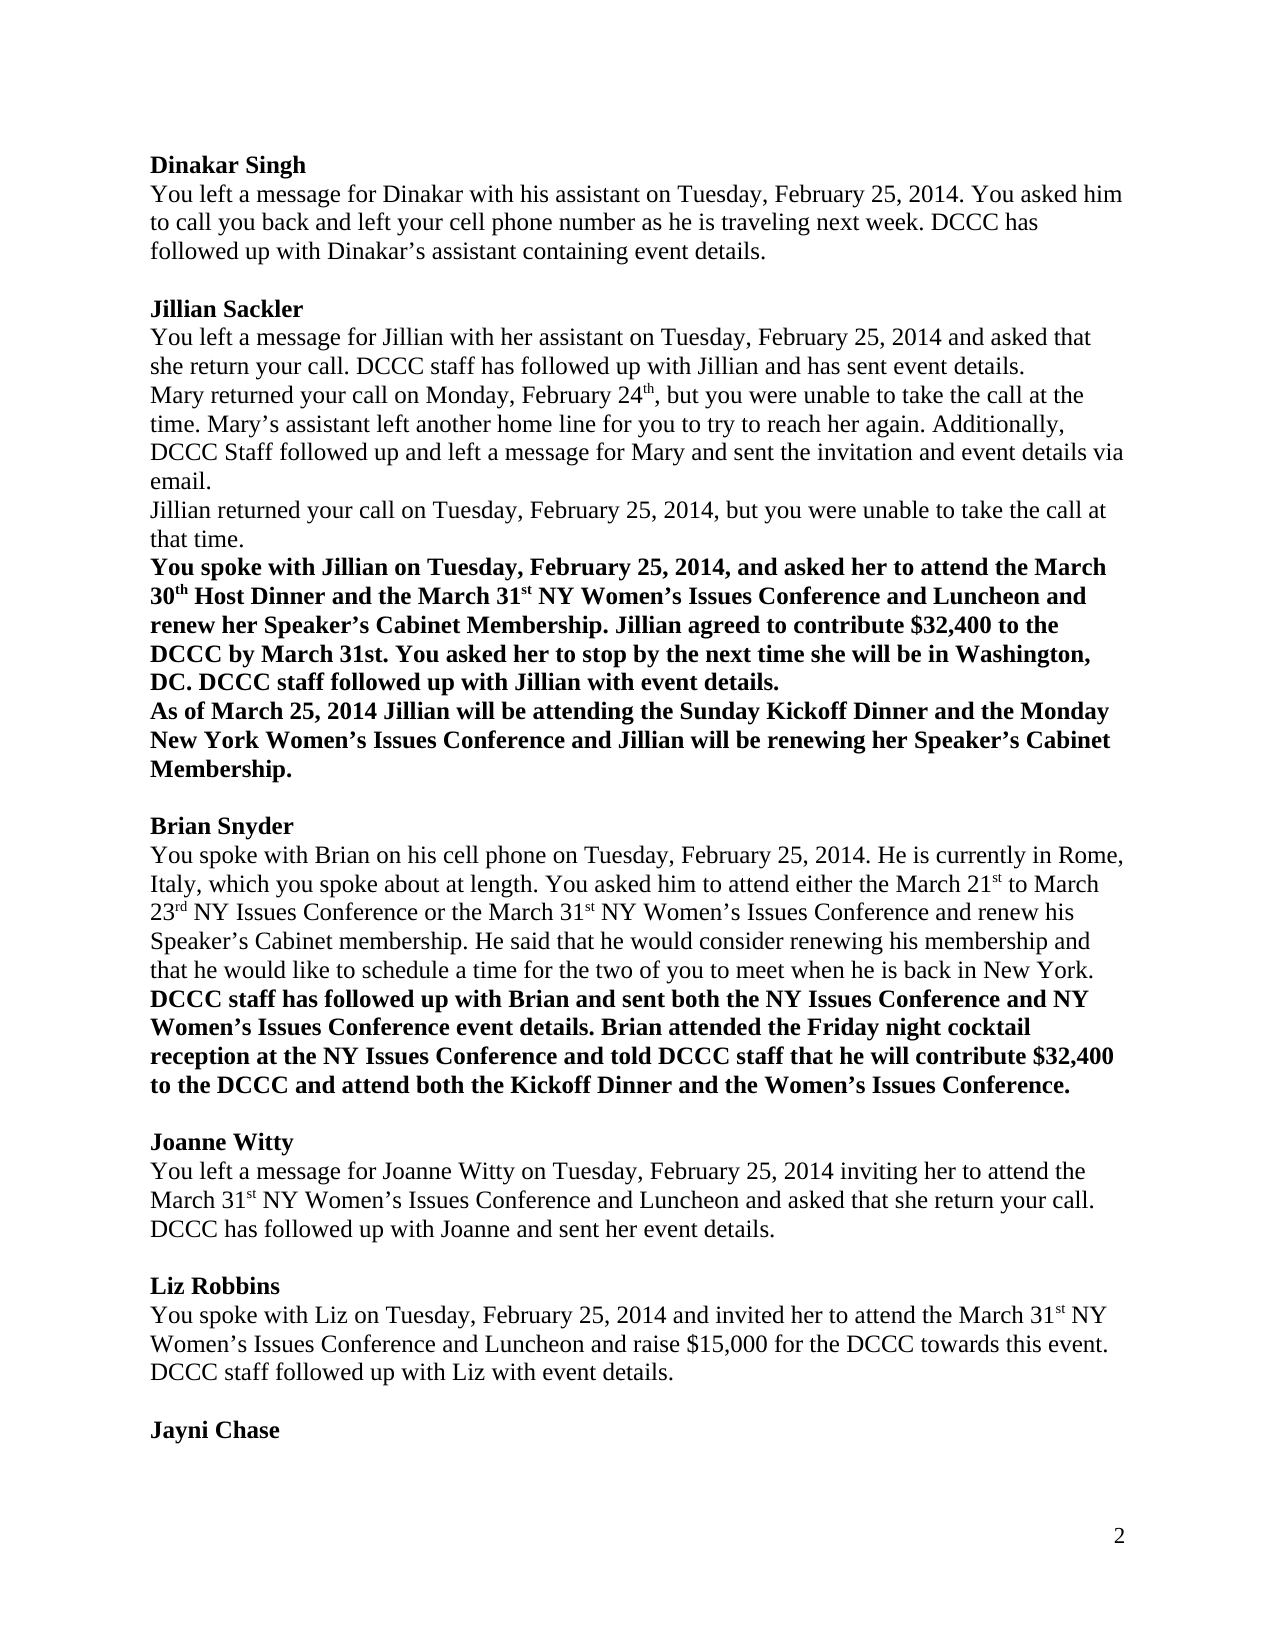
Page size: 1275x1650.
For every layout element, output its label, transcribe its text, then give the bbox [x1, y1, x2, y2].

text Joanne Witty [150, 1127, 1125, 1156]
text You spoke with Brian on his cell phone on Tuesday, February 25, 2014. He is currently in Rome, Italy, which you spoke about at length. You asked him to attend either the March 21st to March 23rd NY Issues Conference or the March 31st NY Women’s Issues Conference and renew his Speaker’s Cabinet membership. He said that he would consider renewing his membership and that he would like to schedule a time for the two of you to meet when he is back in New York. DCCC staff has followed up with Brian and sent both the NY Issues Conference and NY Women’s Issues Conference event details. Brian attended the Friday night cocktail reception at the NY Issues Conference and told DCCC staff that he will contribute $32,400 to the DCCC and attend both the Kickoff Dinner and the Women’s Issues Conference. [150, 840, 1125, 1099]
text As of March 25, 2014 Jillian will be attending the Sunday Kickoff Dinner and the Monday New York Women’s Issues Conference and Jillian will be renewing her Speaker’s Cabinet Membership. [150, 696, 1125, 782]
text You spoke with Jillian on Tuesday, February 25, 2014, and asked her to attend the March 30th Host Dinner and the March 31st NY Women’s Issues Conference and Luncheon and renew her Speaker’s Cabinet Membership. Jillian agreed to contribute $32,400 to the DCCC by March 31st. You asked her to stop by the next time she will be in Washington, DC. DCCC staff followed up with Jillian with event details. [150, 552, 1125, 696]
text Dinakar Singh [150, 150, 1125, 179]
text You spoke with Liz on Tuesday, February 25, 2014 and invited her to attend the March 31st NY Women’s Issues Conference and Luncheon and raise $15,000 for the DCCC towards this event. DCCC staff followed up with Liz with event details. [150, 1300, 1125, 1386]
text Mary returned your call on Monday, February 24th, but you were unable to take the call at the time. Mary’s assistant left another home line for you to try to reach her again. Additionally, DCCC Staff followed up and left a message for Mary and sent the invitation and event details via email. [150, 380, 1125, 495]
text You left a message for Joanne Witty on Tuesday, February 25, 2014 inviting her to attend the March 31st NY Women’s Issues Conference and Luncheon and asked that she return your call. DCCC has followed up with Joanne and sent her event details. [150, 1156, 1125, 1242]
text Jillian returned your call on Tuesday, February 25, 2014, but you were unable to take the call at that time. [150, 495, 1125, 552]
text Jillian Sackler [150, 294, 1125, 322]
text Liz Robbins [150, 1271, 1125, 1300]
text Jayni Chase [150, 1415, 1125, 1444]
text You left a message for Jillian with her assistant on Tuesday, February 25, 2014 and asked that she return your call. DCCC staff has followed up with Jillian and has sent event details. [150, 322, 1125, 380]
text Brian Snyder [150, 811, 1125, 840]
text You left a message for Dinakar with his assistant on Tuesday, February 25, 2014. You asked him to call you back and left your cell phone number as he is traveling next week. DCCC has followed up with Dinakar’s assistant containing event details. [150, 179, 1125, 265]
